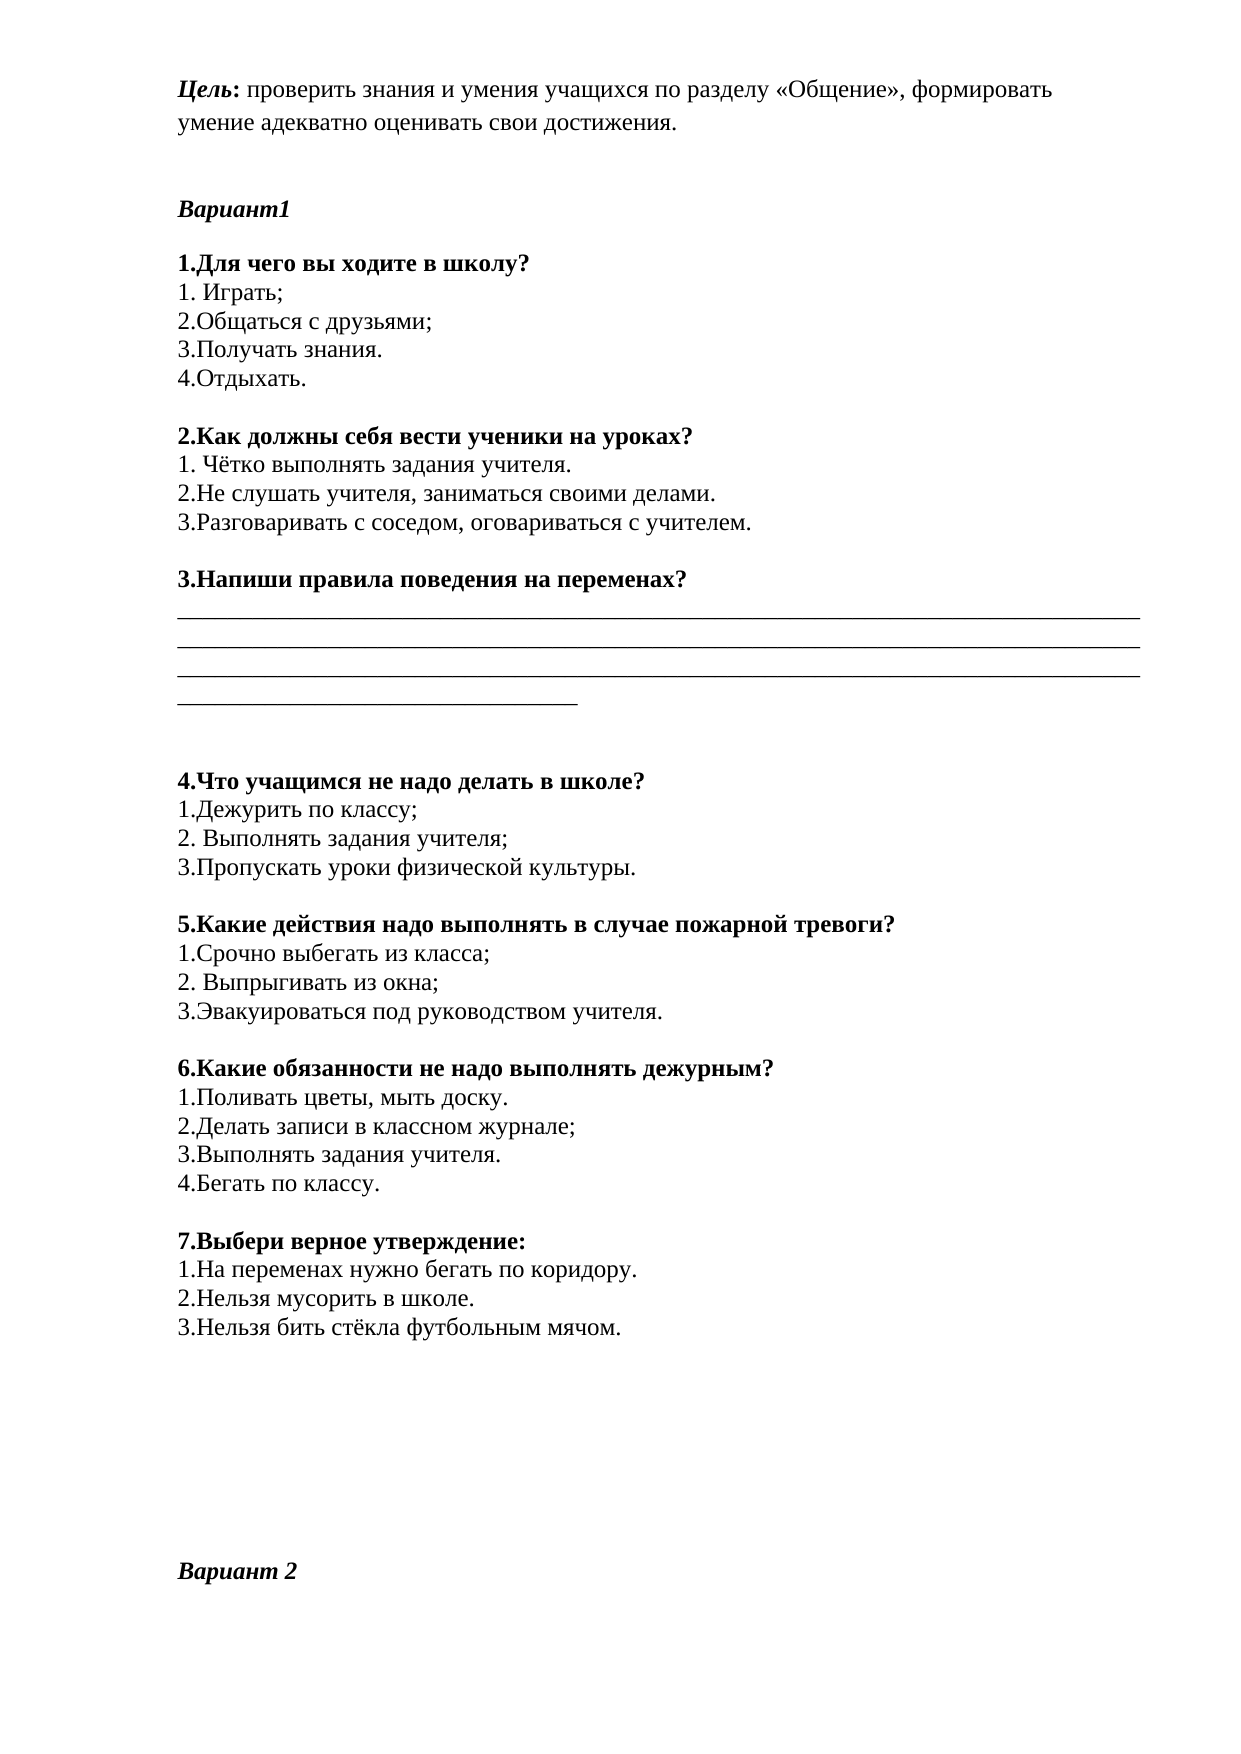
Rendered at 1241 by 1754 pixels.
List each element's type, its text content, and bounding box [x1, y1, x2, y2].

text Цель: проверить знания и умения учащихся по разделу «Общение», формировать умение адекватно оценивать свои достижения. [177, 74, 1063, 136]
text _______________________________________________________________________________________________________________________________________________________________________________________________________________________________________________________________________ [177, 593, 1152, 708]
text 1. Играть; [177, 277, 1152, 306]
text 7.Выбери верное утверждение: [177, 1226, 1152, 1254]
text 3.Получать знания. [177, 334, 1152, 363]
text 3.Выполнять задания учителя. [177, 1139, 1152, 1168]
text 1.Дежурить по классу; [177, 794, 1152, 823]
text 4.Отдыхать. [177, 363, 1152, 392]
text 3.Разговаривать с соседом, оговариваться с учителем. [177, 507, 1152, 536]
text 3.Эвакуироваться под руководством учителя. [177, 996, 1152, 1024]
text 1.Срочно выбегать из класса; [177, 938, 1152, 967]
text 1. Чётко выполнять задания учителя. [177, 449, 1152, 478]
text 2.Как должны себя вести ученики на уроках? [177, 421, 1152, 449]
text 2. Выполнять задания учителя; [177, 823, 1152, 852]
text 3.Нельзя бить стёкла футбольным мячом. [177, 1312, 1152, 1341]
text 3.Пропускать уроки физической культуры. [177, 852, 1152, 881]
text 2.Делать записи в классном журнале; [177, 1111, 1152, 1139]
text 2.Общаться с друзьями; [177, 306, 1152, 334]
text Вариант1 [177, 194, 1152, 223]
text 4.Что учащимся не надо делать в школе? [177, 766, 1152, 794]
text 1.Поливать цветы, мыть доску. [177, 1082, 1152, 1111]
text 5.Какие действия надо выполнять в случае пожарной тревоги? [177, 909, 1152, 938]
text 4.Бегать по классу. [177, 1168, 1152, 1197]
text 1.Для чего вы ходите в школу? [177, 248, 1152, 277]
text 3.Напиши правила поведения на переменах? [177, 564, 1152, 593]
text 1.На переменах нужно бегать по коридору. [177, 1254, 1152, 1283]
text 2.Не слушать учителя, заниматься своими делами. [177, 478, 1152, 507]
text 2.Нельзя мусорить в школе. [177, 1283, 1152, 1312]
text 6.Какие обязанности не надо выполнять дежурным? [177, 1053, 1152, 1082]
text Вариант 2 [177, 1556, 1152, 1585]
text 2. Выпрыгивать из окна; [177, 967, 1152, 996]
